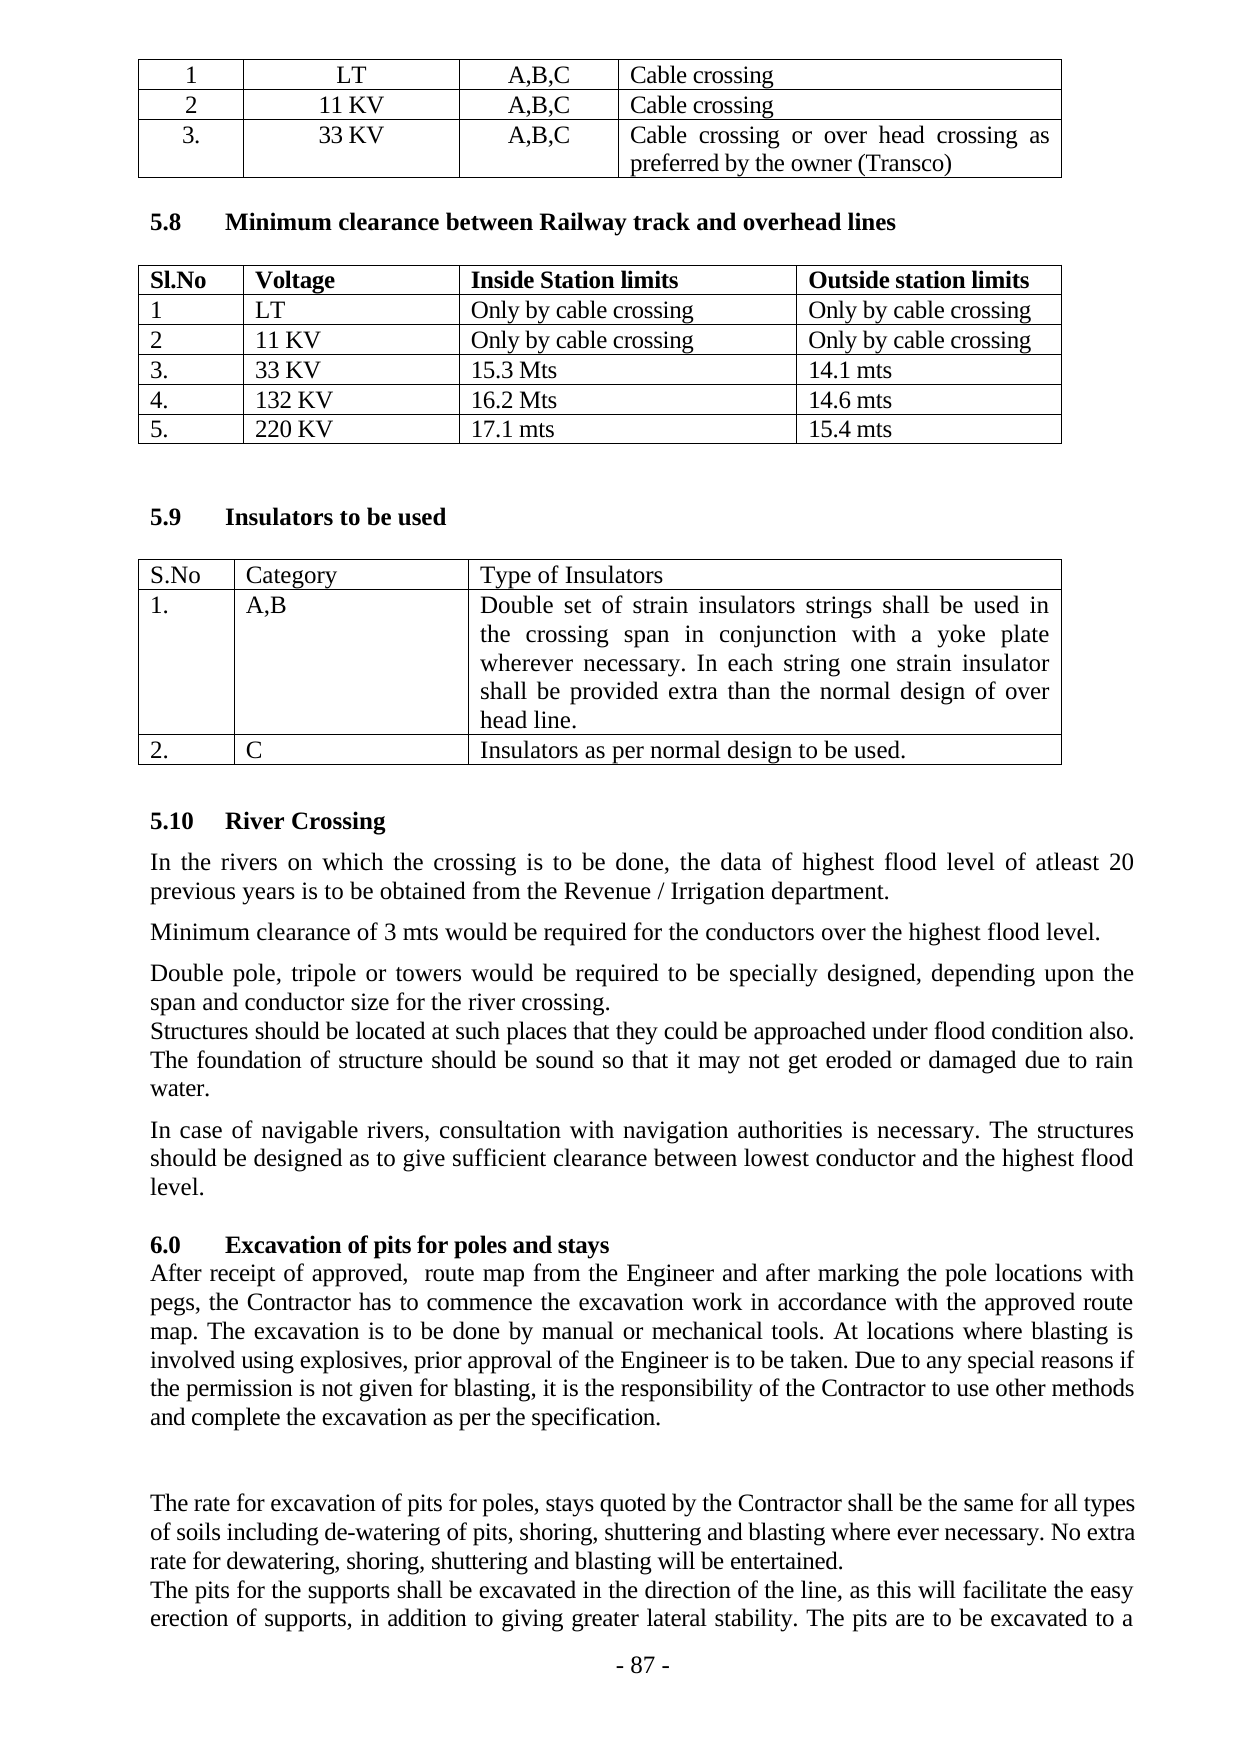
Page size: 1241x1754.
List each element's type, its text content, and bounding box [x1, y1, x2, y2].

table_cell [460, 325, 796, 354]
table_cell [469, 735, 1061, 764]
text 6.0 Excavation of pits for poles and stays [150, 1230, 1135, 1258]
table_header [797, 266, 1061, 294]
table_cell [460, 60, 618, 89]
text Minimum clearance of 3 mts would be required for the conductors over the highest flood level. [150, 917, 1135, 946]
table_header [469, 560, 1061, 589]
text Double pole, tripole or towers would be required to be specially designed, depending upon the span and conductor size for the river crossing. [150, 958, 1135, 1016]
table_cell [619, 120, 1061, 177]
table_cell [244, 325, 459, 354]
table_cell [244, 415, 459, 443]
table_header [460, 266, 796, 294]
text Structures should be located at such places that they could be approached under flood condition also. The foundation of structure should be sound so that it may not get eroded or damaged due to rain water. [150, 1016, 1135, 1102]
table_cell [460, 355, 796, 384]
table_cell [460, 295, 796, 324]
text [150, 1575, 1135, 1632]
text 5.10 River Crossing [150, 806, 1135, 835]
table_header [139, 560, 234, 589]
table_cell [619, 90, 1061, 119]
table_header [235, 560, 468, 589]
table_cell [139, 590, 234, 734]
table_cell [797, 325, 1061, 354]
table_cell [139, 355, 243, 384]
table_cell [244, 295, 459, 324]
text After receipt of approved, route map from the Engineer and after marking the pole locations with pegs, the Contractor has to commence the excavation work in accordance with the approved route map. The excavation is to be done by manual or mechanical tools. At locations where blasting is involved using explosives, prior approval of the Engineer is to be taken. Due to any special reasons if the permission is not given for blasting, it is the responsibility of the Contractor to use other methods and complete the excavation as per the specification. [150, 1258, 1135, 1431]
text In the rivers on which the crossing is to be done, the data of highest flood level of atleast 20 previous years is to be obtained from the Revenue / Irrigation department. [150, 847, 1135, 905]
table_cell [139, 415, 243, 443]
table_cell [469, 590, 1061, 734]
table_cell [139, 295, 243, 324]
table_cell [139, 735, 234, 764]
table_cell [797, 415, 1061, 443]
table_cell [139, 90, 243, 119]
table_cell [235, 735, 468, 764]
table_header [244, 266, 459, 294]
text The rate for excavation of pits for poles, stays quoted by the Contractor shall be the same for all types of soils including de-watering of pits, shoring, shuttering and blasting where ever necessary. No extra rate for dewatering, shoring, shuttering and blasting will be entertained. [150, 1488, 1135, 1575]
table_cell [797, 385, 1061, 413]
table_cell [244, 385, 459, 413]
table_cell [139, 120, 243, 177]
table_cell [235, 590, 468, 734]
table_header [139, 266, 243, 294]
text 5.8 Minimum clearance between Railway track and overhead lines [150, 207, 1135, 236]
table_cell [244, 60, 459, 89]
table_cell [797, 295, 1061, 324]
text 5.9 Insulators to be used [150, 502, 1135, 531]
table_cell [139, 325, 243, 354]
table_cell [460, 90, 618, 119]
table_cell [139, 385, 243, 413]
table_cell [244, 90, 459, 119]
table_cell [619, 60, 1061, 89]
text In case of navigable rivers, consultation with navigation authorities is necessary. The structures should be designed as to give sufficient clearance between lowest conductor and the highest flood level. [150, 1115, 1135, 1201]
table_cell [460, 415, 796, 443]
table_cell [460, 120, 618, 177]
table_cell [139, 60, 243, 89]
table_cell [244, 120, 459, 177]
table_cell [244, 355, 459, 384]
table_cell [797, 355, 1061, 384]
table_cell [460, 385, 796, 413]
